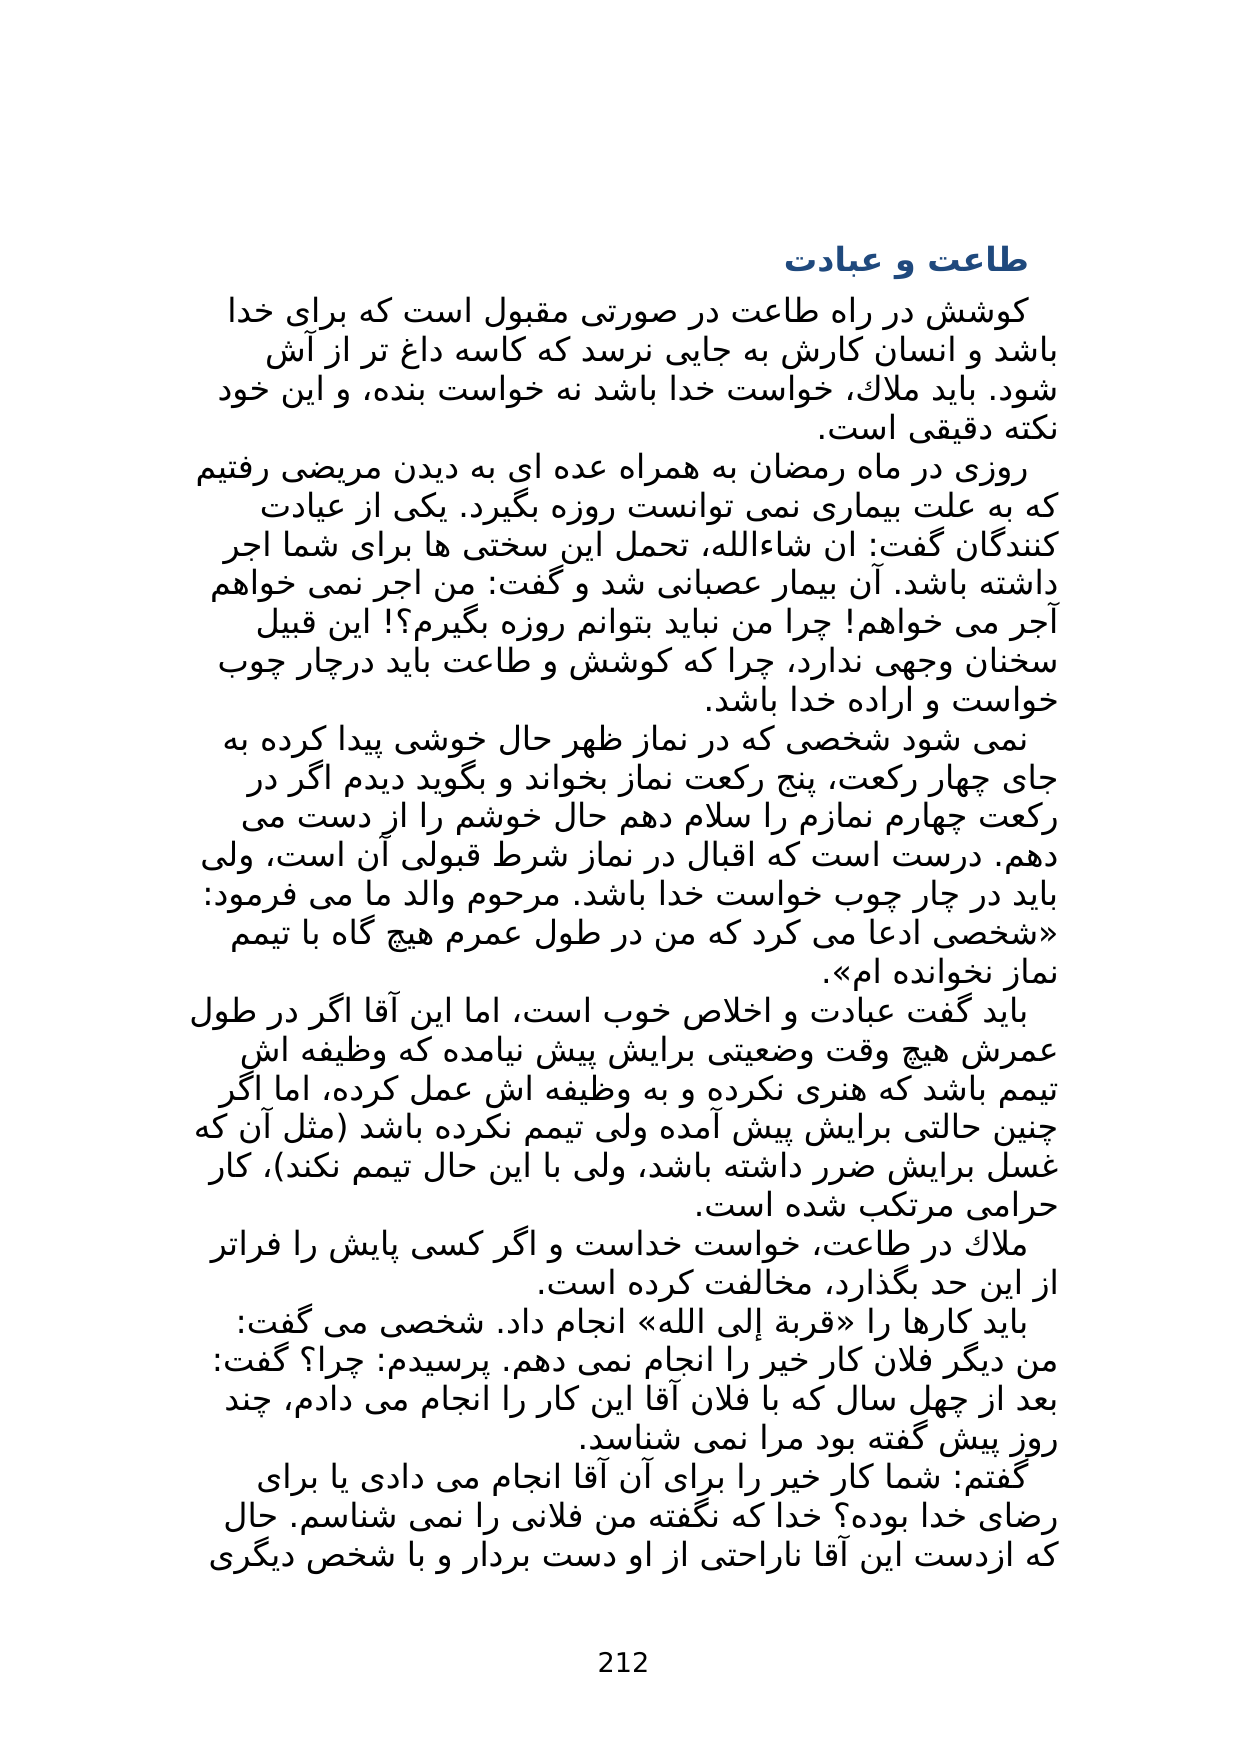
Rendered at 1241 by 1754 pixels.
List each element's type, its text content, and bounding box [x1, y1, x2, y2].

text بايد كارها را «قربة إلى الله» انجام داد. شخصى مى گفت: من ديگر فلان كار خير را انجام نمى دهم. پرسيدم: چرا؟ گفت: بعد از چهل سال كه با فلان آقا اين كار را انجام مى دادم، چند روز پيش گفته بود مرا نمى شناسد. [187, 1302, 1059, 1457]
text بايد گفت عبادت و اخلاص خوب است، اما اين آقا اگر در طول عمرش هيچ وقت وضعيتى برايش پيش نيامده كه وظيفه اش تيمم باشد كه هنرى نكرده و به وظيفه اش عمل كرده، اما اگر چنين حالتى برايش پيش آمده ولى تيمم نكرده باشد (مثل آن كه غسل برايش ضرر داشته باشد، ولى با اين حال تيمم نكند)، كار حرامى مرتكب شده است. [187, 991, 1059, 1224]
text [187, 1457, 1059, 1574]
text روزى در ماه رمضان به همراه عده اى به ديدن مريضى رفتيم كه به علت بيمارى نمى توانست روزه بگيرد. يكى از عيادت كنندگان گفت: ان شاءالله، تحمل اين سختى ها براى شما اجر داشته باشد. آن بيمار عصبانى شد و گفت: من اجر نمى خواهم آجر مى خواهم! چرا من نبايد بتوانم روزه بگيرم؟! اين قبيل سخنان وجهى ندارد، چرا كه كوشش و طاعت بايد درچار چوب خواست و اراده خدا باشد. [187, 447, 1059, 719]
text نمى شود شخصى كه در نماز ظهر حال خوشى پيدا كرده به جاى چهار ركعت، پنج ركعت نماز بخواند و بگويد ديدم اگر در ركعت چهارم نمازم را سلام دهم حال خوشم را از دست مى دهم. درست است كه اقبال در نماز شرط قبولى آن است، ولى بايد در چار چوب خواست خدا باشد. مرحوم والد ما مى فرمود: «شخصى ادعا مى كرد كه من در طول عمرم هيچ گاه با تيمم نماز نخوانده ام». [187, 719, 1059, 991]
subtitle طاعت و عبادت [187, 241, 1059, 279]
text ملاك در طاعت، خواست خداست و اگر كسى پايش را فراتر از اين حد بگذارد، مخالفت كرده است. [187, 1224, 1059, 1302]
text كوشش در راه طاعت در صورتى مقبول است كه براى خدا باشد و انسان كارش به جايى نرسد كه كاسه داغ تر از آش شود. بايد ملاك، خواست خدا باشد نه خواست بنده، و اين خود نكته دقيقى است. [187, 292, 1059, 447]
